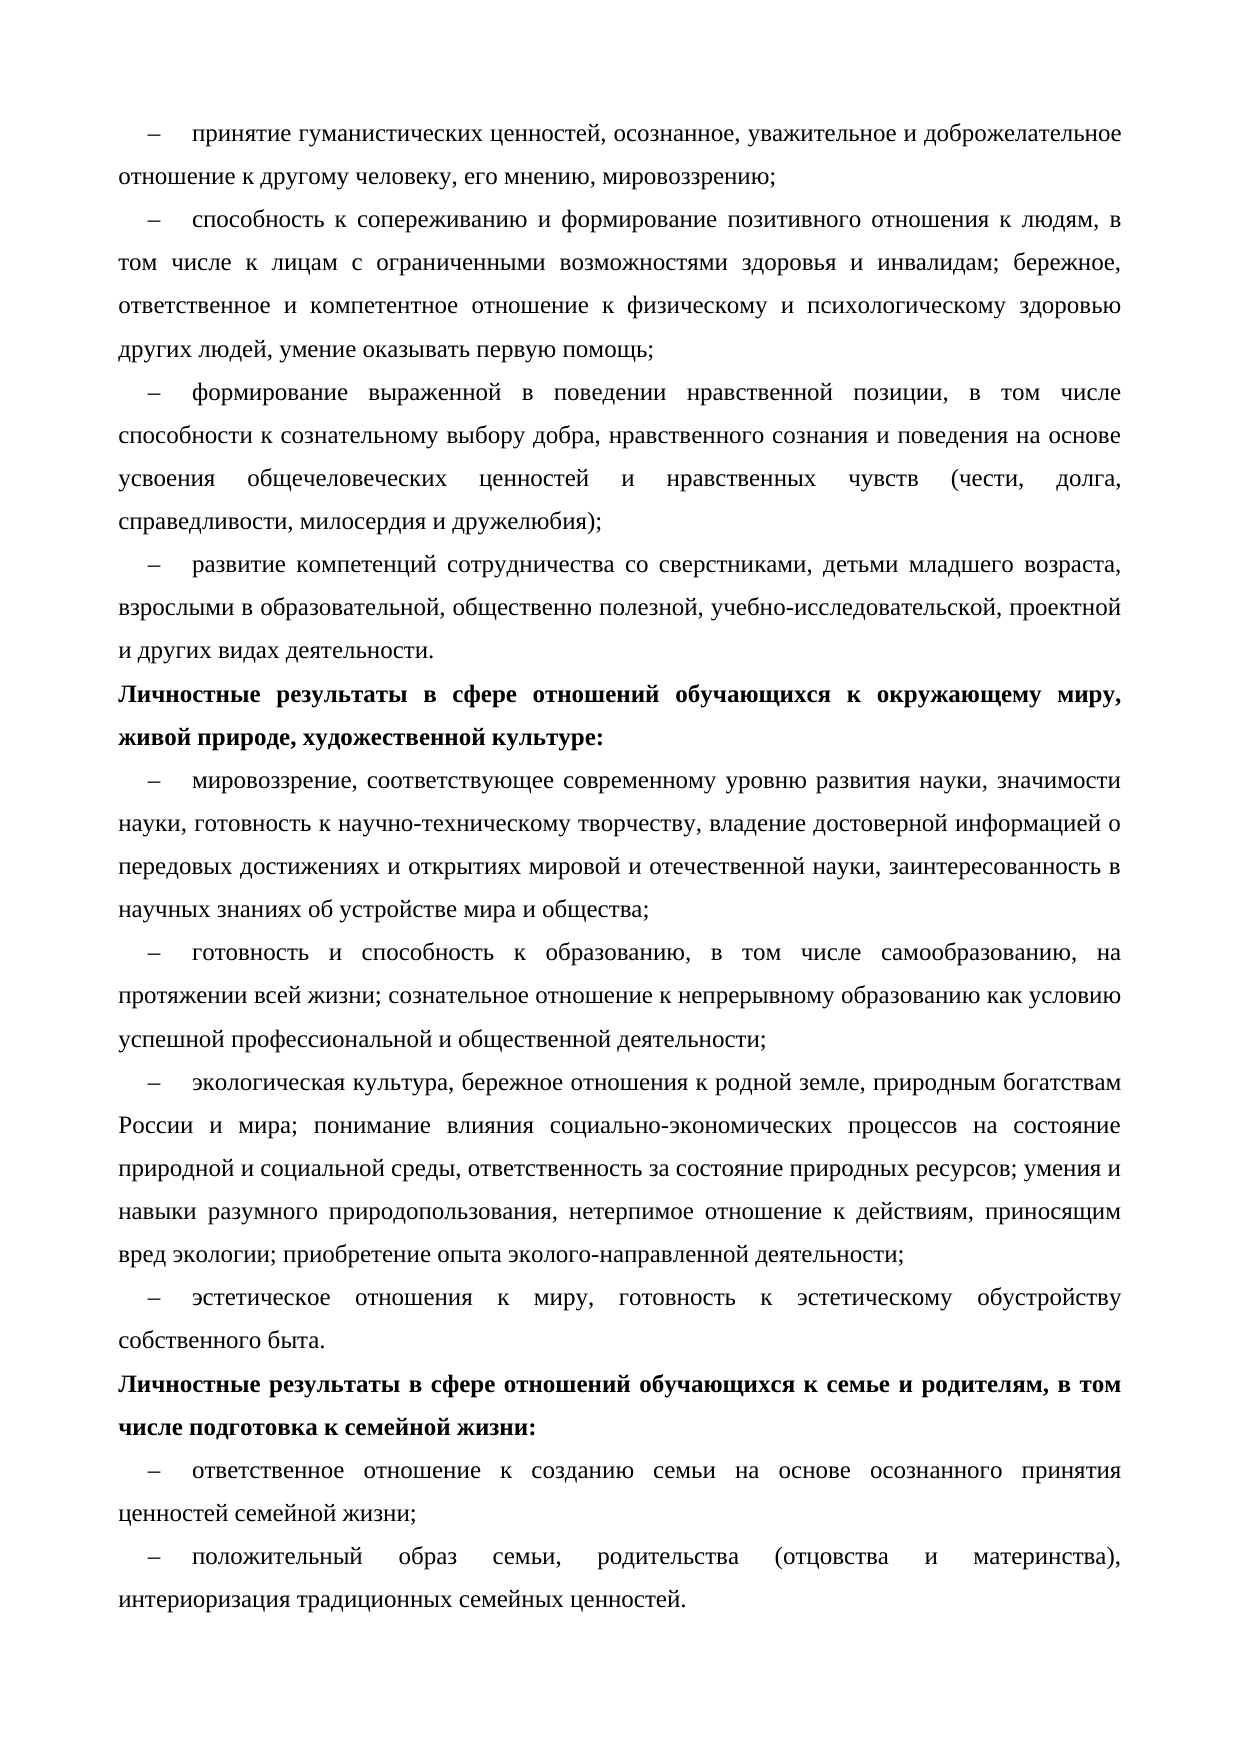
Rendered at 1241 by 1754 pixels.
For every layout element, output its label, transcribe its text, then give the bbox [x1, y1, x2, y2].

text экологическая культура, бережное отношения к родной земле, природным богатствам России и мира; понимание влияния социально-экономических процессов на состояние природной и социальной среды, ответственность за состояние природных ресурсов; умения и навыки разумного природопользования, нетерпимое отношение к действиям, приносящим вред экологии; приобретение опыта эколого-направленной деятельности; [118, 1067, 1122, 1268]
text положительный образ семьи, родительства (отцовства и материнства), интериоризация традиционных семейных ценностей. [118, 1541, 1122, 1613]
text способность к сопереживанию и формирование позитивного отношения к людям, в том числе к лицам с ограниченными возможностями здоровья и инвалидам; бережное, ответственное и компетентное отношение к физическому и психологическому здоровью других людей, умение оказывать первую помощь; [118, 204, 1122, 362]
text Личностные результаты в сфере отношений обучающихся к семье и родителям, в том числе подготовка к семейной жизни: [118, 1369, 1122, 1441]
text развитие компетенций сотрудничества со сверстниками, детьми младшего возраста, взрослыми в образовательной, общественно полезной, учебно-исследовательской, проектной и других видах деятельности. [118, 549, 1122, 664]
text готовность и способность к образованию, в том числе самообразованию, на протяжении всей жизни; сознательное отношение к непрерывному образованию как условию успешной профессиональной и общественной деятельности; [118, 937, 1122, 1052]
text эстетическое отношения к миру, готовность к эстетическому обустройству собственного быта. [118, 1282, 1122, 1354]
text Личностные результаты в сфере отношений обучающихся к окружающему миру, живой природе, художественной культуре: [118, 679, 1122, 751]
text мировоззрение, соответствующее современному уровню развития науки, значимости науки, готовность к научно-техническому творчеству, владение достоверной информацией о передовых достижениях и открытиях мировой и отечественной науки, заинтересованность в научных знаниях об устройстве мира и общества; [118, 765, 1122, 923]
text формирование выраженной в поведении нравственной позиции, в том числе способности к сознательному выбору добра, нравственного сознания и поведения на основе усвоения общечеловеческих ценностей и нравственных чувств (чести, долга, справедливости, милосердия и дружелюбия); [118, 377, 1122, 535]
text ответственное отношение к созданию семьи на основе осознанного принятия ценностей семейной жизни; [118, 1455, 1122, 1527]
text принятие гуманистических ценностей, осознанное, уважительное и доброжелательное отношение к другому человеку, его мнению, мировоззрению; [118, 118, 1122, 190]
